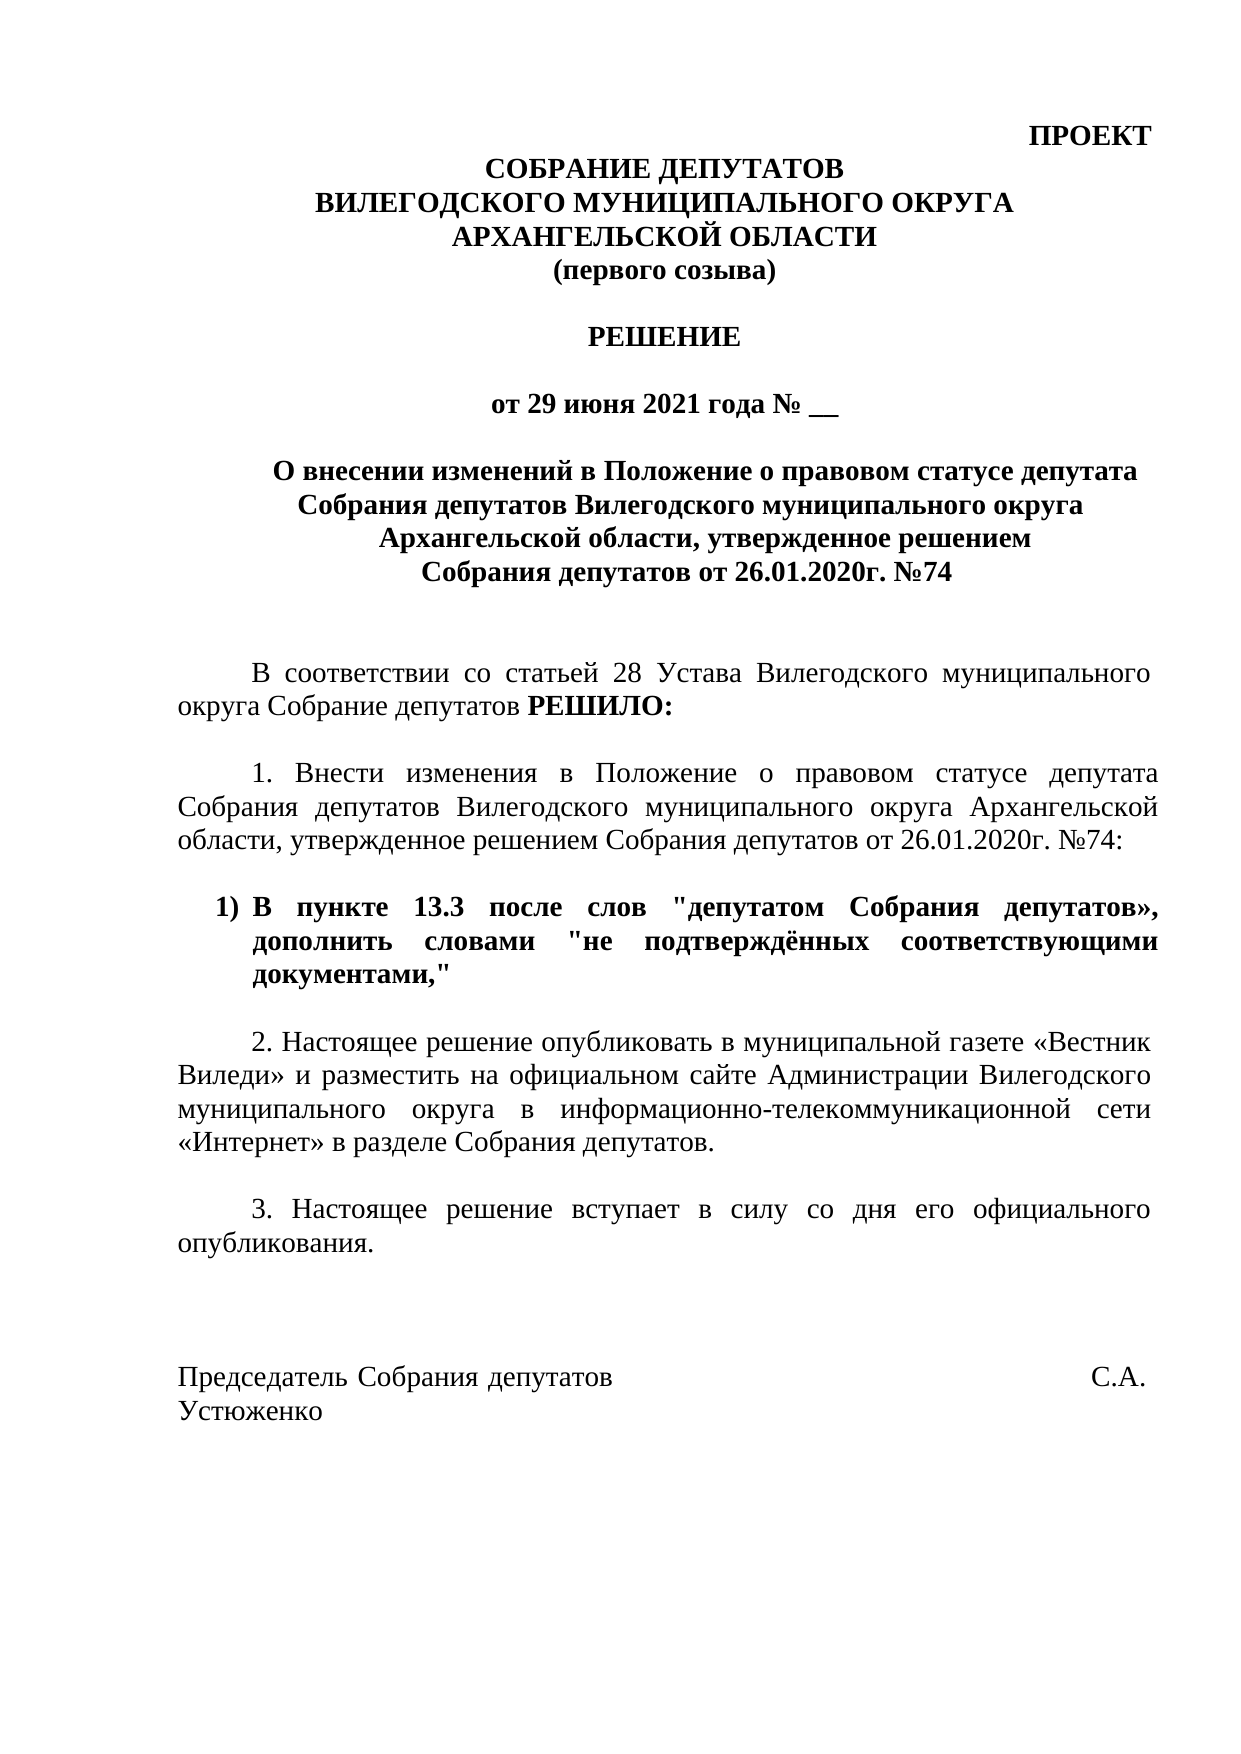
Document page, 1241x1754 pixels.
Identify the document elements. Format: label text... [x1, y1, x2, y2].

list В пункте 13.3 после слов "депутатом Собрания депутатов», дополнить словами "не подтверждённых соответствующими документами," [215, 889, 1159, 990]
table_header О внесении изменений в Положение о правовом статусе депутата Собрания депутатов Вилегодского муниципального округа Архангельской области, утвержденное решением Собрания депутатов от 26.01.2020г. №74 [177, 420, 1188, 655]
text ПРОЕКТ [177, 118, 1152, 152]
text 3. Настоящее решение вступает в силу со дня его официального опубликования. [177, 1191, 1152, 1258]
text 1. Внести изменения в Положение о правовом статусе депутата Собрания депутатов Вилегодского муниципального округа Архангельской области, утвержденное решением Собрания депутатов от 26.01.2020г. №74: [177, 755, 1159, 856]
text от 29 июня 2021 года № __ [177, 386, 1152, 420]
text 2. Настоящее решение опубликовать в муниципальной газете «Вестник Виледи» и разместить на официальном сайте Администрации Вилегодского муниципального округа в информационно-телекоммуникационной сети «Интернет» в разделе Собрания депутатов. [177, 1024, 1152, 1158]
text СОБРАНИЕ ДЕПУТАТОВ ВИЛЕГОДСКОГО МУНИЦИПАЛЬНОГО ОКРУГА АРХАНГЕЛЬСКОЙ ОБЛАСТИ [177, 152, 1152, 252]
text В соответствии со статьей 28 Устава Вилегодского муниципального округа Собрание депутатов РЕШИЛО: [177, 655, 1152, 722]
text РЕШЕНИЕ [177, 319, 1152, 353]
text (первого созыва) [177, 252, 1152, 286]
text Председатель Собрания депутатов С.А. Устюженко [177, 1359, 1152, 1426]
